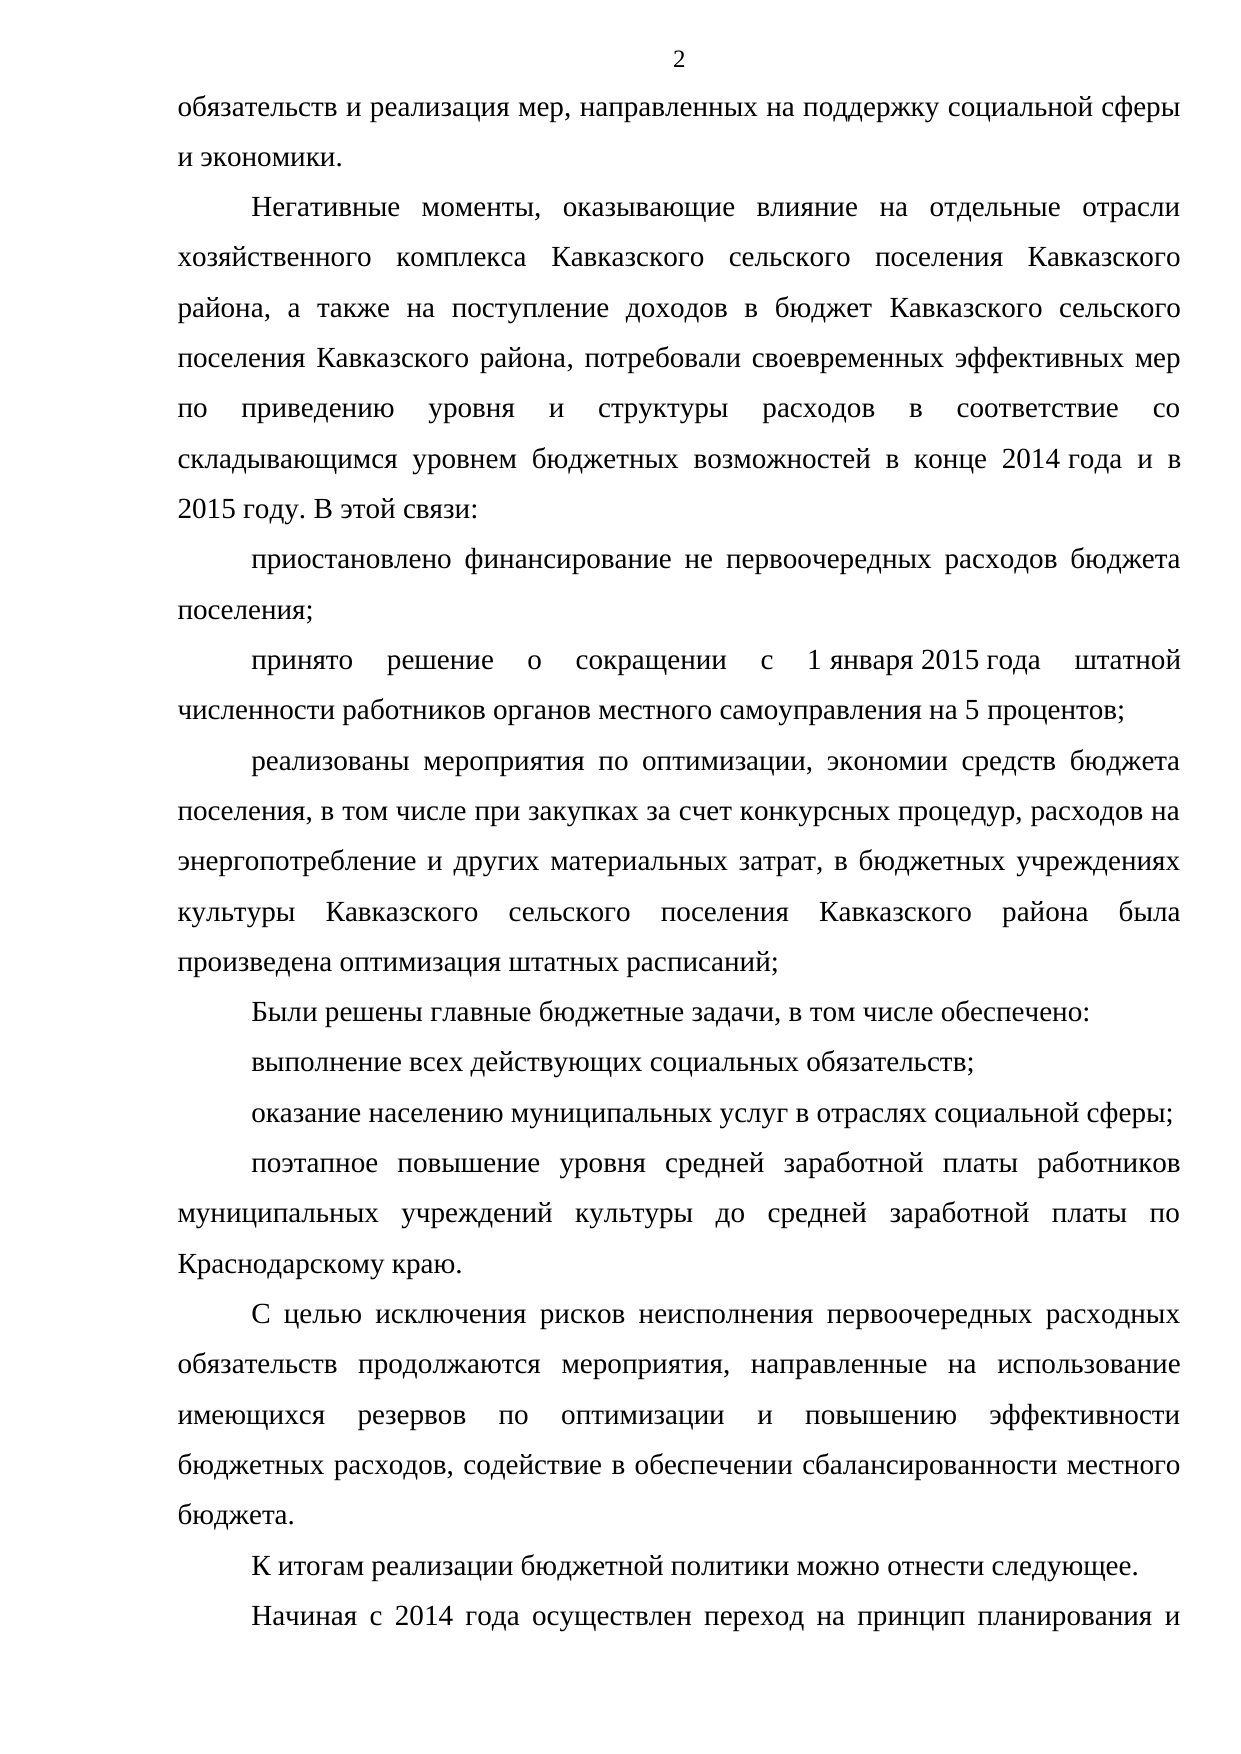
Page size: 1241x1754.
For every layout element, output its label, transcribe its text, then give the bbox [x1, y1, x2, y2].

text выполнение всех действующих социальных обязательств; [177, 1044, 1181, 1078]
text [177, 1598, 1181, 1632]
text К итогам реализации бюджетной политики можно отнести следующее. [177, 1548, 1181, 1581]
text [177, 89, 1181, 172]
text поэтапное повышение уровня средней заработной платы работников муниципальных учреждений культуры до средней заработной платы по Краснодарскому краю. [177, 1145, 1181, 1279]
text С целью исключения рисков неисполнения первоочередных расходных обязательств продолжаются мероприятия, направленные на использование имеющихся резервов по оптимизации и повышению эффективности бюджетных расходов, содействие в обеспечении сбалансированности местного бюджета. [177, 1296, 1181, 1531]
text оказание населению муниципальных услуг в отраслях социальной сферы; [177, 1095, 1181, 1128]
text Негативные моменты, оказывающие влияние на отдельные отрасли хозяйственного комплекса Кавказского сельского поселения Кавказского района, а также на поступление доходов в бюджет Кавказского сельского поселения Кавказского района, потребовали своевременных эффективных мер по приведению уровня и структуры расходов в соответствие со складывающимся уровнем бюджетных возможностей в конце 2014 года и в 2015 году. В этой связи: [177, 189, 1181, 525]
text приостановлено финансирование не первоочередных расходов бюджета поселения; [177, 541, 1181, 625]
text реализованы мероприятия по оптимизации, экономии средств бюджета поселения, в том числе при закупках за счет конкурсных процедур, расходов на энергопотребление и других материальных затрат, в бюджетных учреждениях культуры Кавказского сельского поселения Кавказского района была произведена оптимизация штатных расписаний; [177, 743, 1181, 977]
text Были решены главные бюджетные задачи, в том числе обеспечено: [177, 994, 1181, 1028]
text принято решение о сокращении с 1 января 2015 года штатной численности работников органов местного самоуправления на 5 процентов; [177, 642, 1181, 726]
